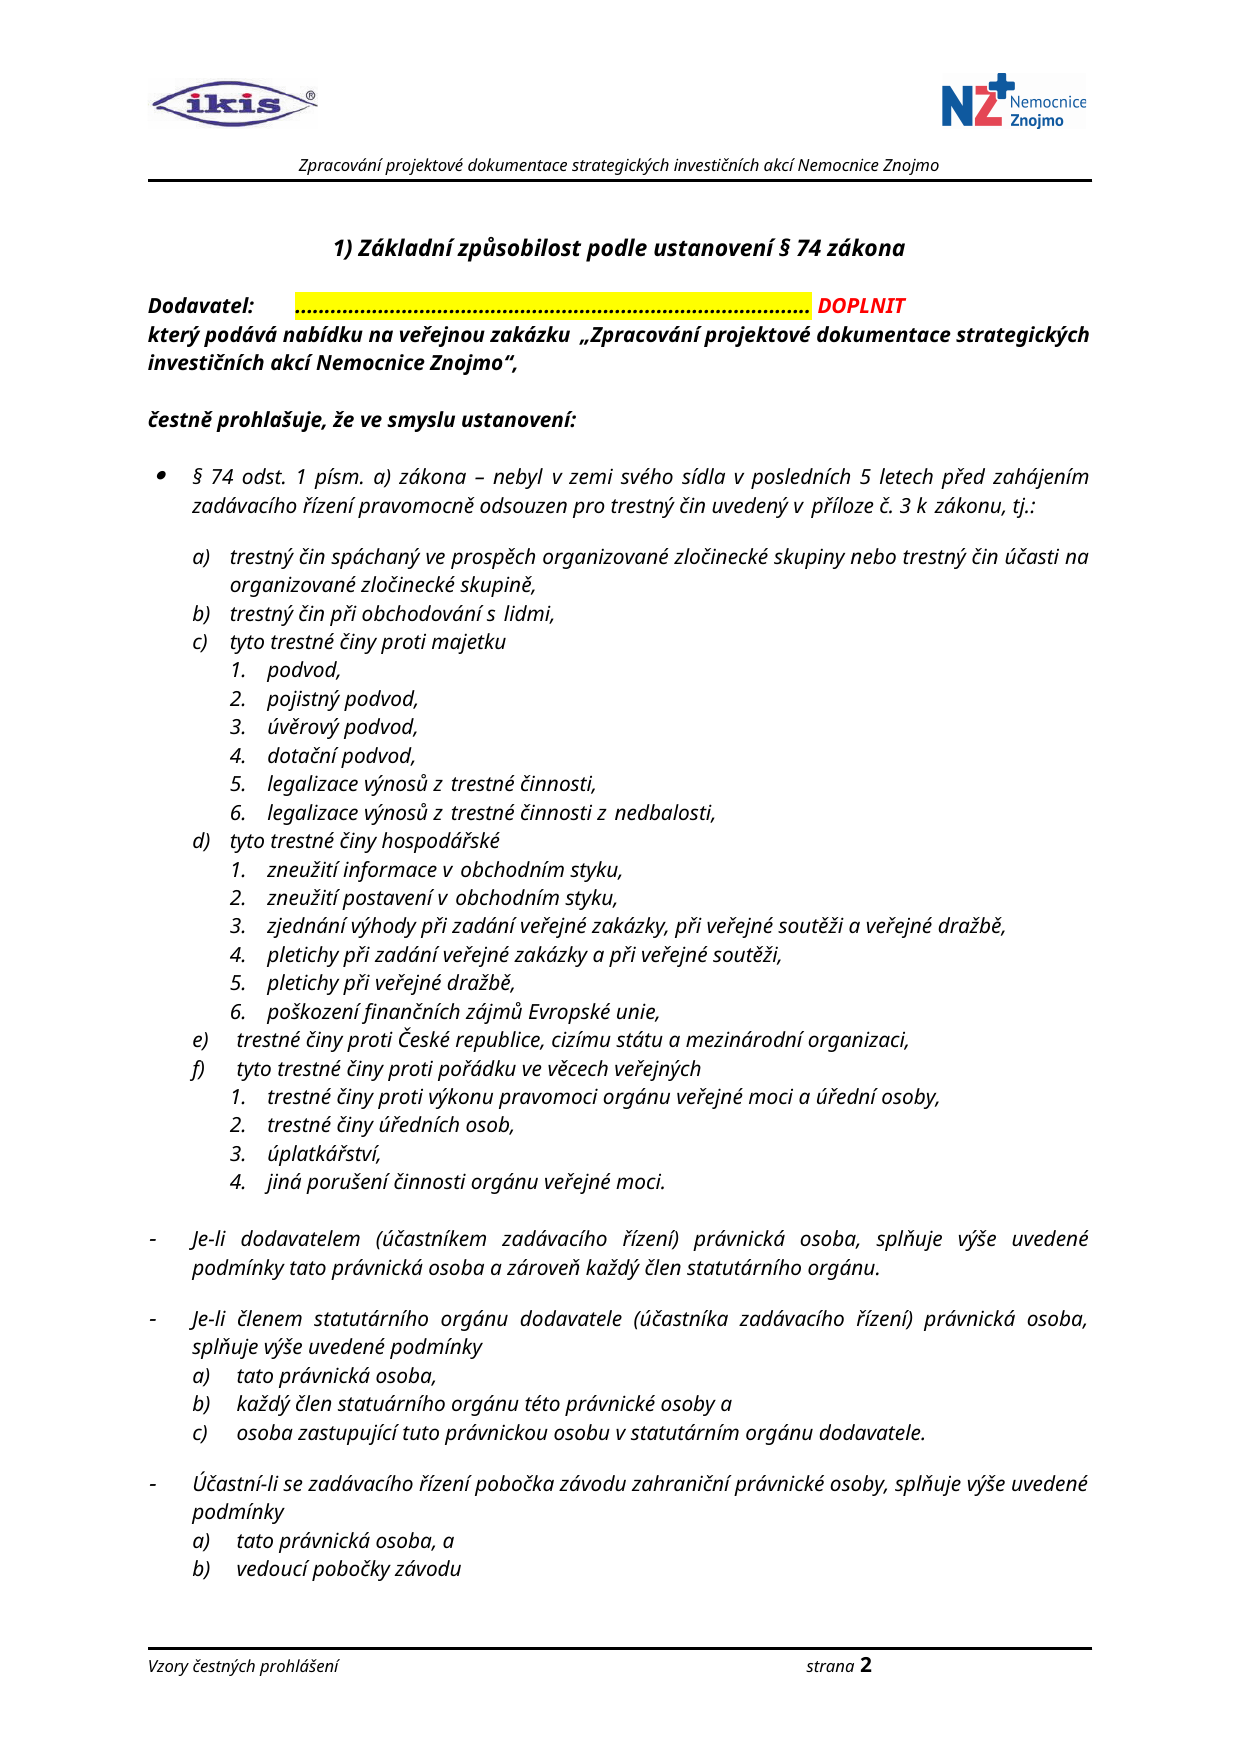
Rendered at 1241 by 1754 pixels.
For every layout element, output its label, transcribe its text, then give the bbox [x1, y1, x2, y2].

list legalizace výnosů z trestné činnosti z nedbalosti, [229, 798, 1092, 826]
list trestné činy úředních osob, [229, 1111, 1092, 1139]
list úvěrový podvod, [229, 712, 1092, 741]
list zneužití informace v obchodním styku, [229, 855, 1092, 883]
list zjednání výhody při zadání veřejné zakázky, při veřejné soutěži a veřejné dražbě, [229, 912, 1092, 940]
list poškození finančních zájmů Evropské unie, [229, 997, 1092, 1025]
list legalizace výnosů z trestné činnosti, [229, 769, 1092, 798]
list osoba zastupující tuto právnickou osobu v statutárním orgánu dodavatele. [192, 1418, 1092, 1446]
list pojistný podvod, [229, 684, 1092, 712]
list § 74 odst. 1 písm. a) zákona – nebyl v zemi svého sídla v posledních 5 letech před zahájením zadávacího řízení pravomocně odsouzen pro trestný čin uvedený v příloze č. 3 k zákonu, tj.: [154, 462, 1092, 519]
list tato právnická osoba, a [192, 1526, 1092, 1554]
list Je-li dodavatelem (účastníkem zadávacího řízení) právnická osoba, splňuje výše uvedené podmínky tato právnická osoba a zároveň každý člen statutárního orgánu. [148, 1224, 1092, 1281]
list tyto trestné činy proti majetku [192, 627, 1092, 656]
list f) tyto trestné činy proti pořádku ve věcech veřejných [192, 1054, 1092, 1082]
list dotační podvod, [229, 741, 1092, 769]
list Účastní-li se zadávacího řízení pobočka závodu zahraniční právnické osoby, splňuje výše uvedené podmínky [148, 1469, 1092, 1526]
text čestně prohlašuje, že ve smyslu ustanovení: [148, 405, 1092, 434]
list zneužití postavení v obchodním styku, [229, 883, 1092, 912]
list tato právnická osoba, [192, 1361, 1092, 1389]
text 1) Základní způsobilost podle ustanovení § 74 zákona [148, 232, 1092, 263]
list vedoucí pobočky závodu [192, 1554, 1092, 1583]
text Dodavatel: ....................................................................................... DOPLNIT [812, 292, 1092, 320]
list tyto trestné činy hospodářské [192, 826, 1092, 855]
list úplatkářství, [229, 1139, 1092, 1167]
list pletichy při zadání veřejné zakázky a při veřejné soutěži, [229, 940, 1092, 968]
text který podává nabídku na veřejnou zakázku „Zpracování projektové dokumentace strategických investičních akcí Nemocnice Znojmo“, [148, 320, 1092, 377]
list trestné činy proti výkonu pravomoci orgánu veřejné moci a úřední osoby, [229, 1082, 1092, 1111]
list jiná porušení činnosti orgánu veřejné moci. [229, 1167, 1092, 1196]
list trestný čin spáchaný ve prospěch organizované zločinecké skupiny nebo trestný čin účasti na organizované zločinecké skupině, [192, 542, 1092, 599]
list e) trestné činy proti České republice, cizímu státu a mezinárodní organizaci, [192, 1025, 1092, 1054]
list podvod, [229, 656, 1092, 684]
list trestný čin při obchodování s lidmi, [192, 599, 1092, 627]
list pletichy při veřejné dražbě, [229, 968, 1092, 997]
list každý člen statuárního orgánu této právnické osoby a [192, 1389, 1092, 1418]
list Je-li členem statutárního orgánu dodavatele (účastníka zadávacího řízení) právnická osoba, splňuje výše uvedené podmínky [148, 1304, 1092, 1361]
picture [942, 73, 1087, 129]
picture [147, 78, 318, 129]
